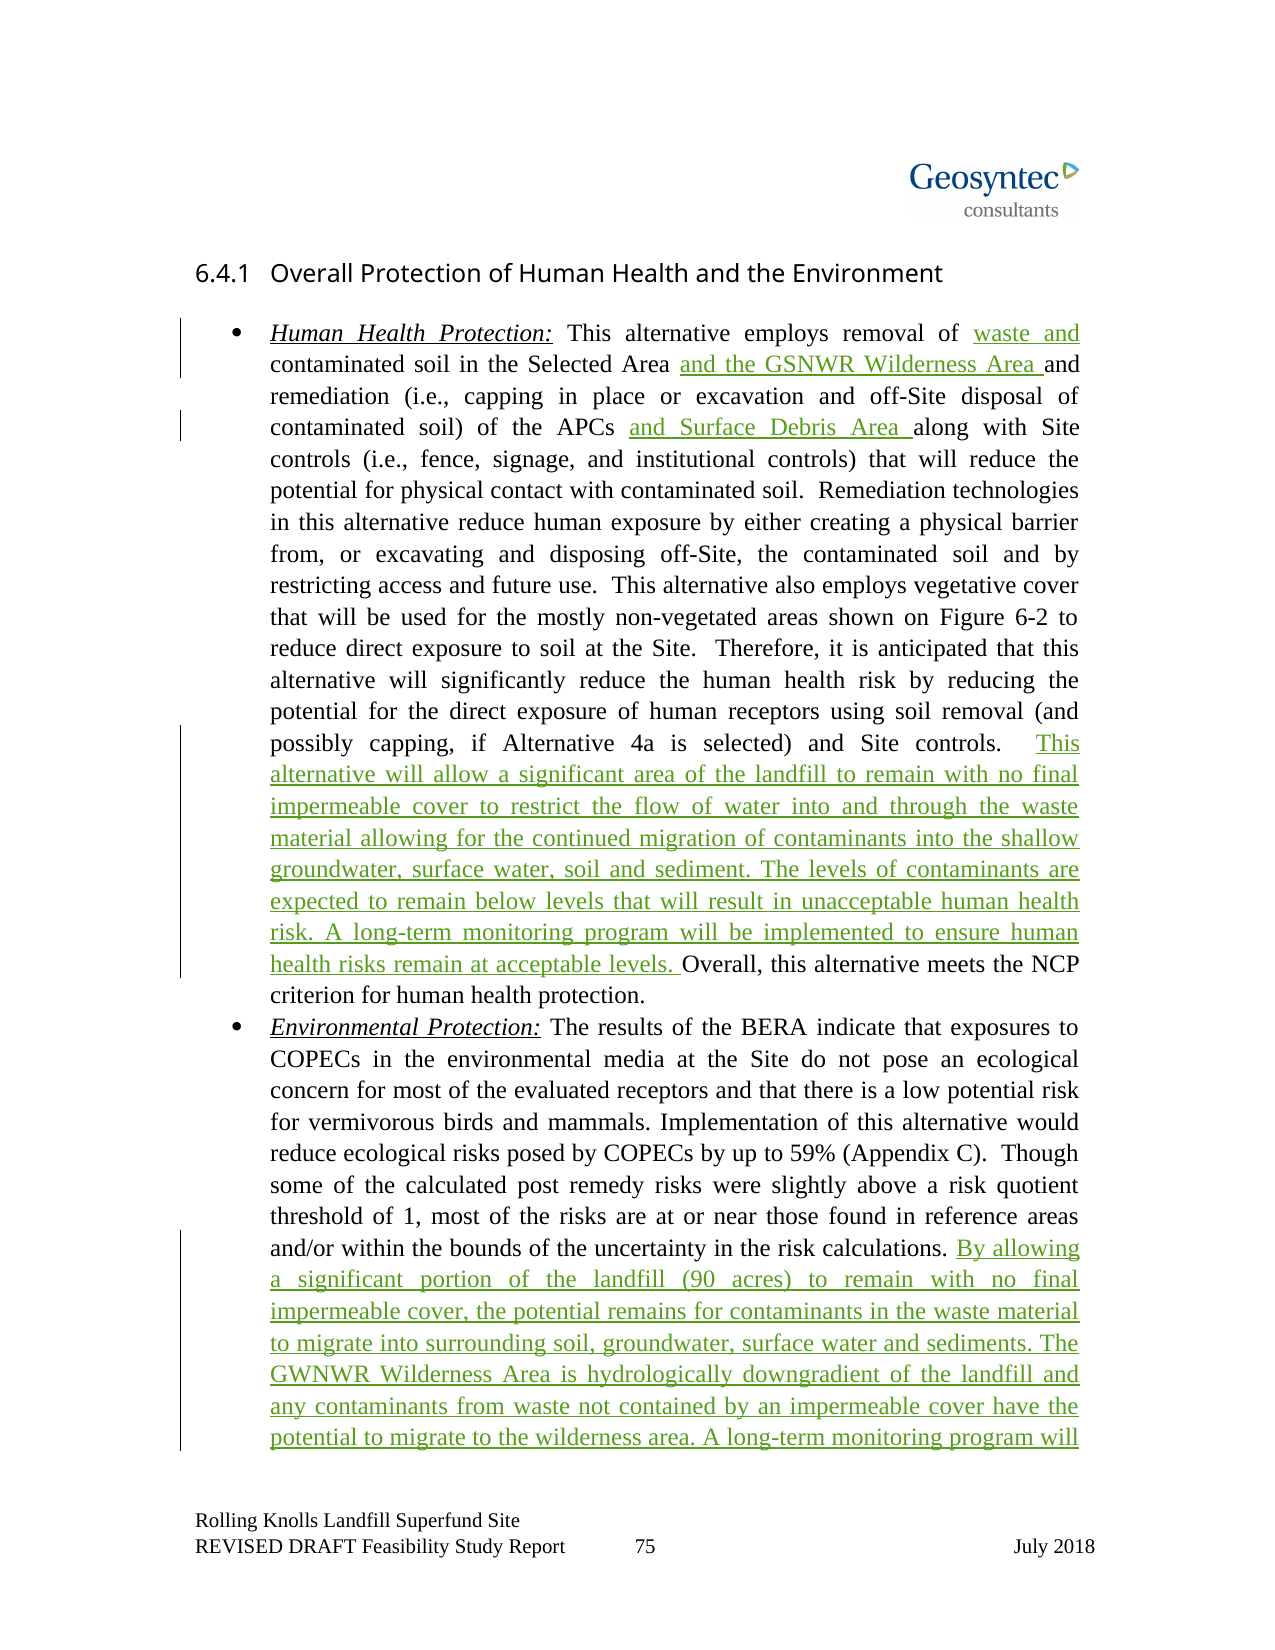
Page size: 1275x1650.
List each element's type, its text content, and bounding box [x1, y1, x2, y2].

picture [908, 160, 1080, 218]
list Human Health Protection: This alternative employs removal of contaminated soil in the Selected Area and remediation (i.e., capping in place or excavation and off-Site disposal of contaminated soil) of the APCs along with Site controls (i.e., fence, signage, and institutional controls) that will reduce the potential for physical contact with contaminated soil. Remediation technologies in this alternative reduce human exposure by either creating a physical barrier from, or excavating and disposing off-Site, the contaminated soil and by restricting access and future use. This alternative also employs vegetative cover that will be used for the mostly non-vegetated areas shown on Figure 6-2 to reduce direct exposure to soil at the Site. Therefore, it is anticipated that this alternative will significantly reduce the human health risk by reducing the potential for the direct exposure of human receptors using soil removal (and possibly capping, if Alternative 4a is selected) and Site controls. Overall, this alternative meets the NCP criterion for human health protection. [232, 318, 1080, 1009]
subtitle 6.4.1 Overall Protection of Human Health and the Environment [195, 255, 1080, 289]
